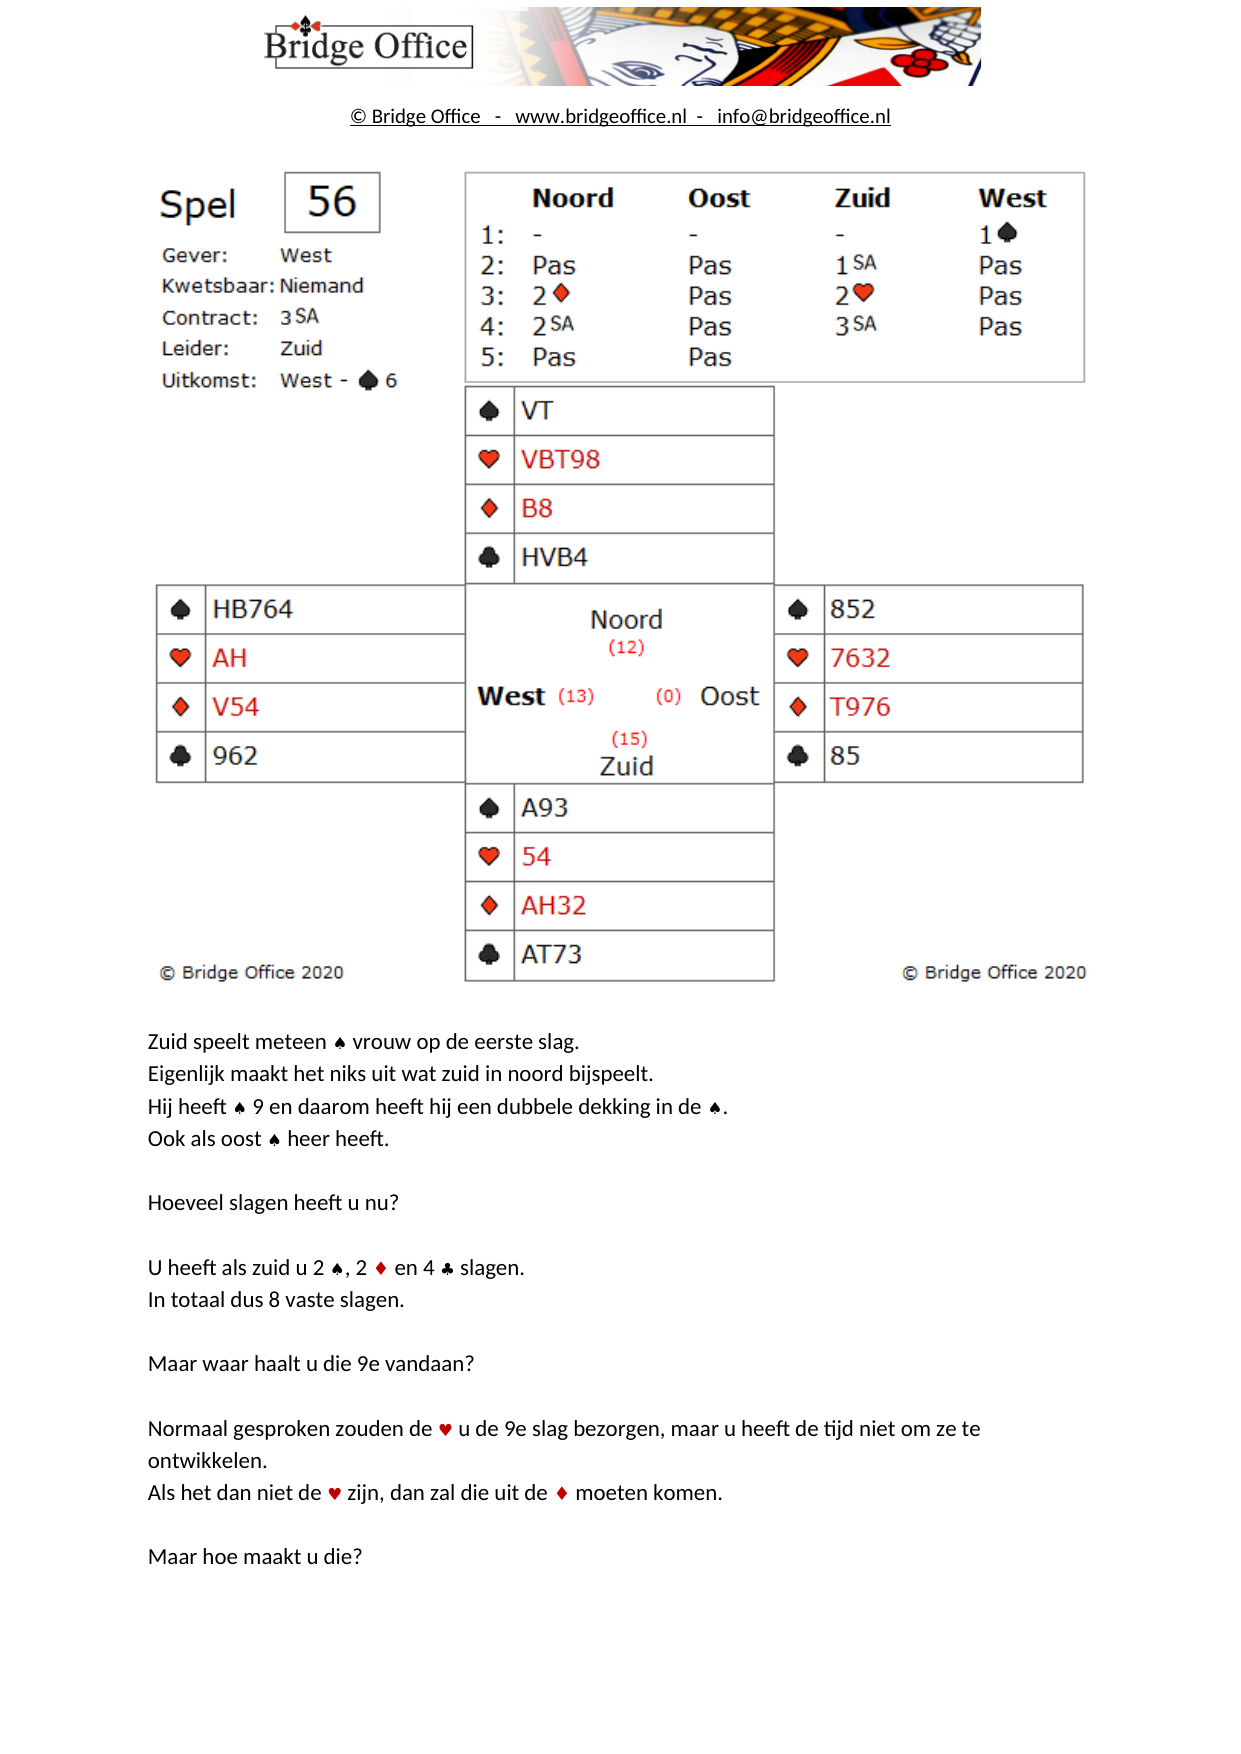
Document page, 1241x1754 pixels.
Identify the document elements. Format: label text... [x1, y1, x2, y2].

text Hoeveel slagen heeft u nu? [148, 1188, 1093, 1216]
text Maar waar haalt u die 9e vandaan? [148, 1349, 1093, 1377]
text Eigenlijk maakt het niks uit wat zuid in noord bijspeelt. [148, 1059, 1093, 1088]
text Maar hoe maakt u die? [148, 1542, 1093, 1570]
picture [147, 160, 1093, 991]
picture [237, 7, 980, 85]
text Normaal gesproken zouden de ♥ u de 9e slag bezorgen, maar u heeft de tijd niet om ze te ontwikkelen. [148, 1414, 1093, 1474]
text U heeft als zuid u 2 ♠, 2 ♦ en 4 ♣ slagen. [148, 1253, 1093, 1281]
text Ook als oost ♠ heer heeft. [148, 1124, 1093, 1152]
text In totaal dus 8 vaste slagen. [148, 1285, 1093, 1313]
text Als het dan niet de ♥ zijn, dan zal die uit de ♦ moeten komen. [148, 1478, 1093, 1506]
text Hij heeft ♠ 9 en daarom heeft hij een dubbele dekking in de ♠. [148, 1092, 1093, 1120]
text Zuid speelt meteen ♠ vrouw op de eerste slag. [148, 1027, 1093, 1055]
